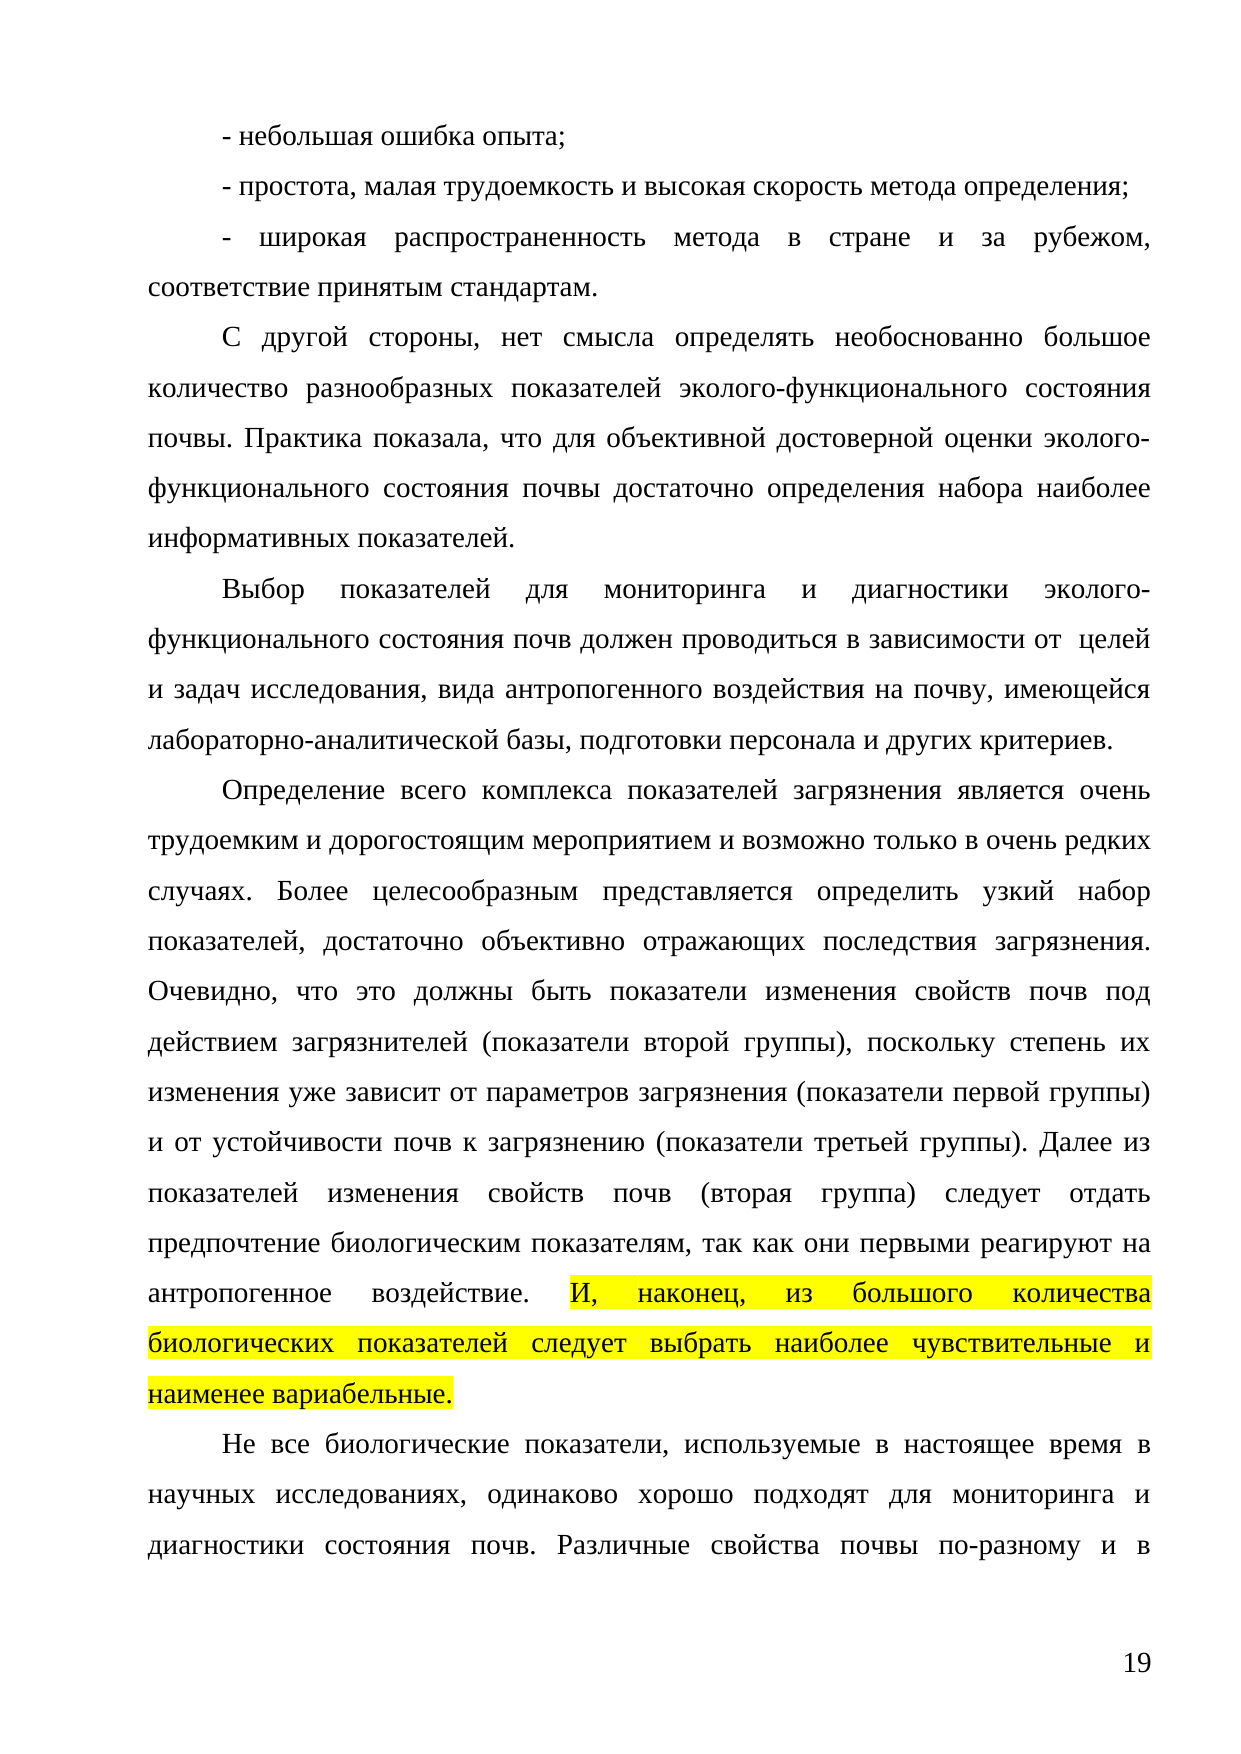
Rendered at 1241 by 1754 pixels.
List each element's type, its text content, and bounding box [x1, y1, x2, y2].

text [148, 1426, 1152, 1560]
text С другой стороны, нет смысла определять необоснованно большое количество разнообразных показателей эколого-функционального состояния почвы. Практика показала, что для объективной достоверной оценки эколого-функционального состояния почвы достаточно определения набора наиболее информативных показателей. [148, 319, 1152, 554]
text - широкая распространенность метода в стране и за рубежом, соответствие принятым стандартам. [148, 219, 1152, 303]
text - простота, малая трудоемкость и высокая скорость метода определения; [148, 168, 1152, 202]
text - небольшая ошибка опыта; [148, 118, 1152, 152]
text Выбор показателей для мониторинга и диагностики эколого-функционального состояния почв должен проводиться в зависимости от целей и задач исследования, вида антропогенного воздействия на почву, имеющейся лабораторно-аналитической базы, подготовки персонала и других критериев. [148, 571, 1152, 755]
text Определение всего комплекса показателей загрязнения является очень трудоемким и дорогостоящим мероприятием и возможно только в очень редких случаях. Более целесообразным представляется определить узкий набор показателей, достаточно объективно отражающих последствия загрязнения. Очевидно, что это должны быть показатели изменения свойств почв под действием загрязнителей (показатели второй группы), поскольку степень их изменения уже зависит от параметров загрязнения (показатели первой группы) и от устойчивости почв к загрязнению (показатели третьей группы). Далее из показателей изменения свойств почв (вторая группа) следует отдать предпочтение биологическим показателям, так как они первыми реагируют на антропогенное воздействие. И, наконец, из большого количества биологических показателей следует выбрать наиболее чувствительные и наименее вариабельные. [148, 772, 1152, 1326]
